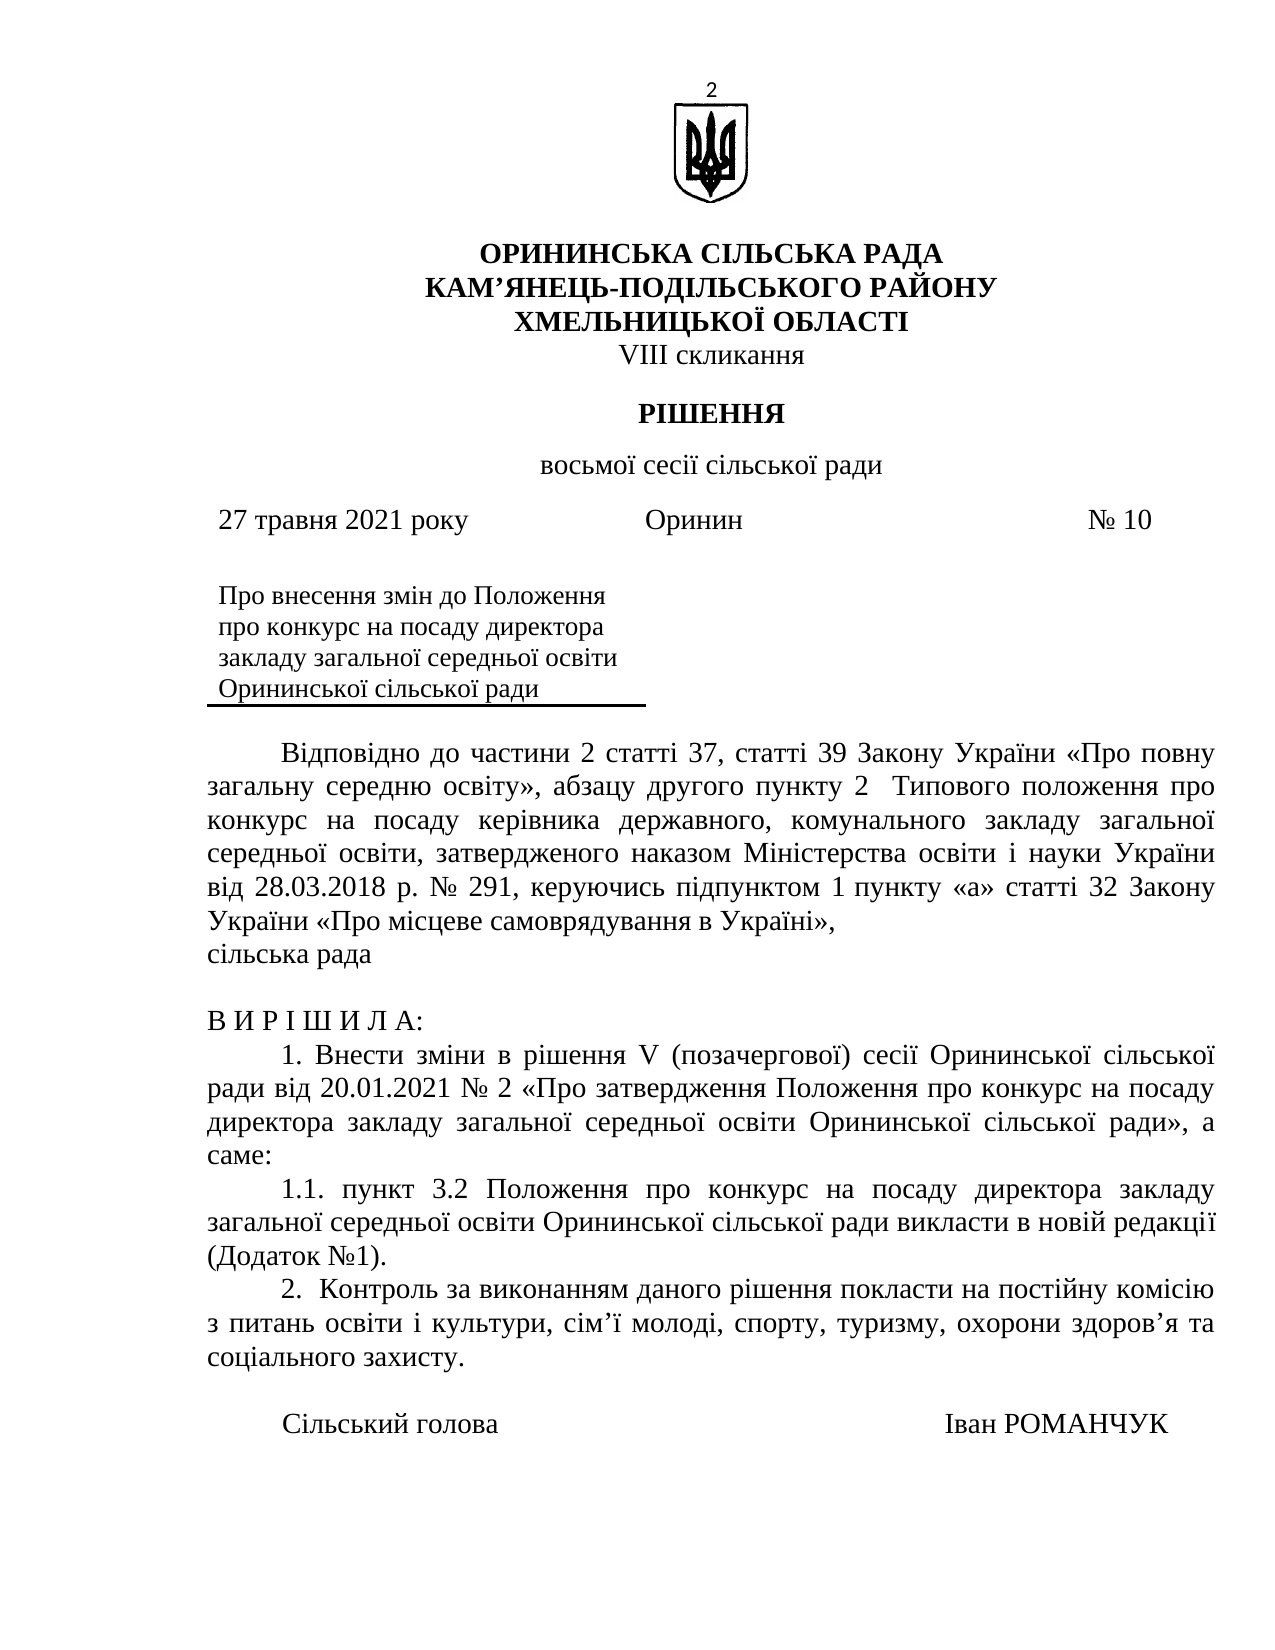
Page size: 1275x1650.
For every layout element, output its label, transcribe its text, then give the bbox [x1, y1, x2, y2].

text 1. Внести зміни в рішення V (позачергової) сесії Орининської сільської ради від 20.01.2021 № 2 «Про затвердження Положення про конкурс на посаду директора закладу загальної середньої освіти Орининської сільської ради», а саме: [207, 1037, 1216, 1171]
list Сільський голова Іван РОМАНЧУК [282, 1406, 1216, 1439]
picture [673, 103, 749, 203]
text сільська рада [207, 936, 1216, 970]
table_header № 10 [860, 502, 1163, 546]
table_header Про внесення змін до Положення про конкурс на посаду директора закладу загальної середньої освіти Орининської сільської ради [207, 579, 646, 704]
text Хмельницької області [207, 304, 1216, 337]
text В И Р І Ш И Л А: [207, 1003, 1216, 1037]
text восьмої сесії сільської ради [207, 447, 1216, 480]
table_header Оринин [528, 502, 860, 546]
text ОРИНИНСЬКА СІЛЬСЬКА РАДА [207, 237, 1216, 270]
text КАМ’ЯНЕЦЬ-ПОДІЛЬСЬКОГО РАЙОНУ [207, 270, 1216, 304]
text 2. Контроль за виконанням даного рішення покласти на постійну комісію з питань освіти і культури, сім’ї молоді, спорту, туризму, охорони здоров’я та соціального захисту. [207, 1272, 1216, 1372]
text 1.1. пункт 3.2 Положення про конкурс на посаду директора закладу загальної середньої освіти Орининської сільської ради викласти в новій редакції (Додаток №1). [207, 1171, 1216, 1272]
table_header 27 травня 2021 року [207, 502, 527, 546]
text VIIІ скликання [207, 337, 1216, 371]
text РІШЕННЯ [207, 397, 1216, 430]
text Відповідно до частини 2 статті 37, статті 39 Закону України «Про повну загальну середню освіту», абзацу другого пункту 2 Типового положення про конкурс на посаду керівника державного, комунального закладу загальної середньої освіти, затвердженого наказом Міністерства освіти і науки України від 28.03.2018 р. № 291, керуючись підпунктом 1 пункту «а» статті 32 Закону України «Про місцеве самоврядування в Україні», [207, 735, 1216, 936]
